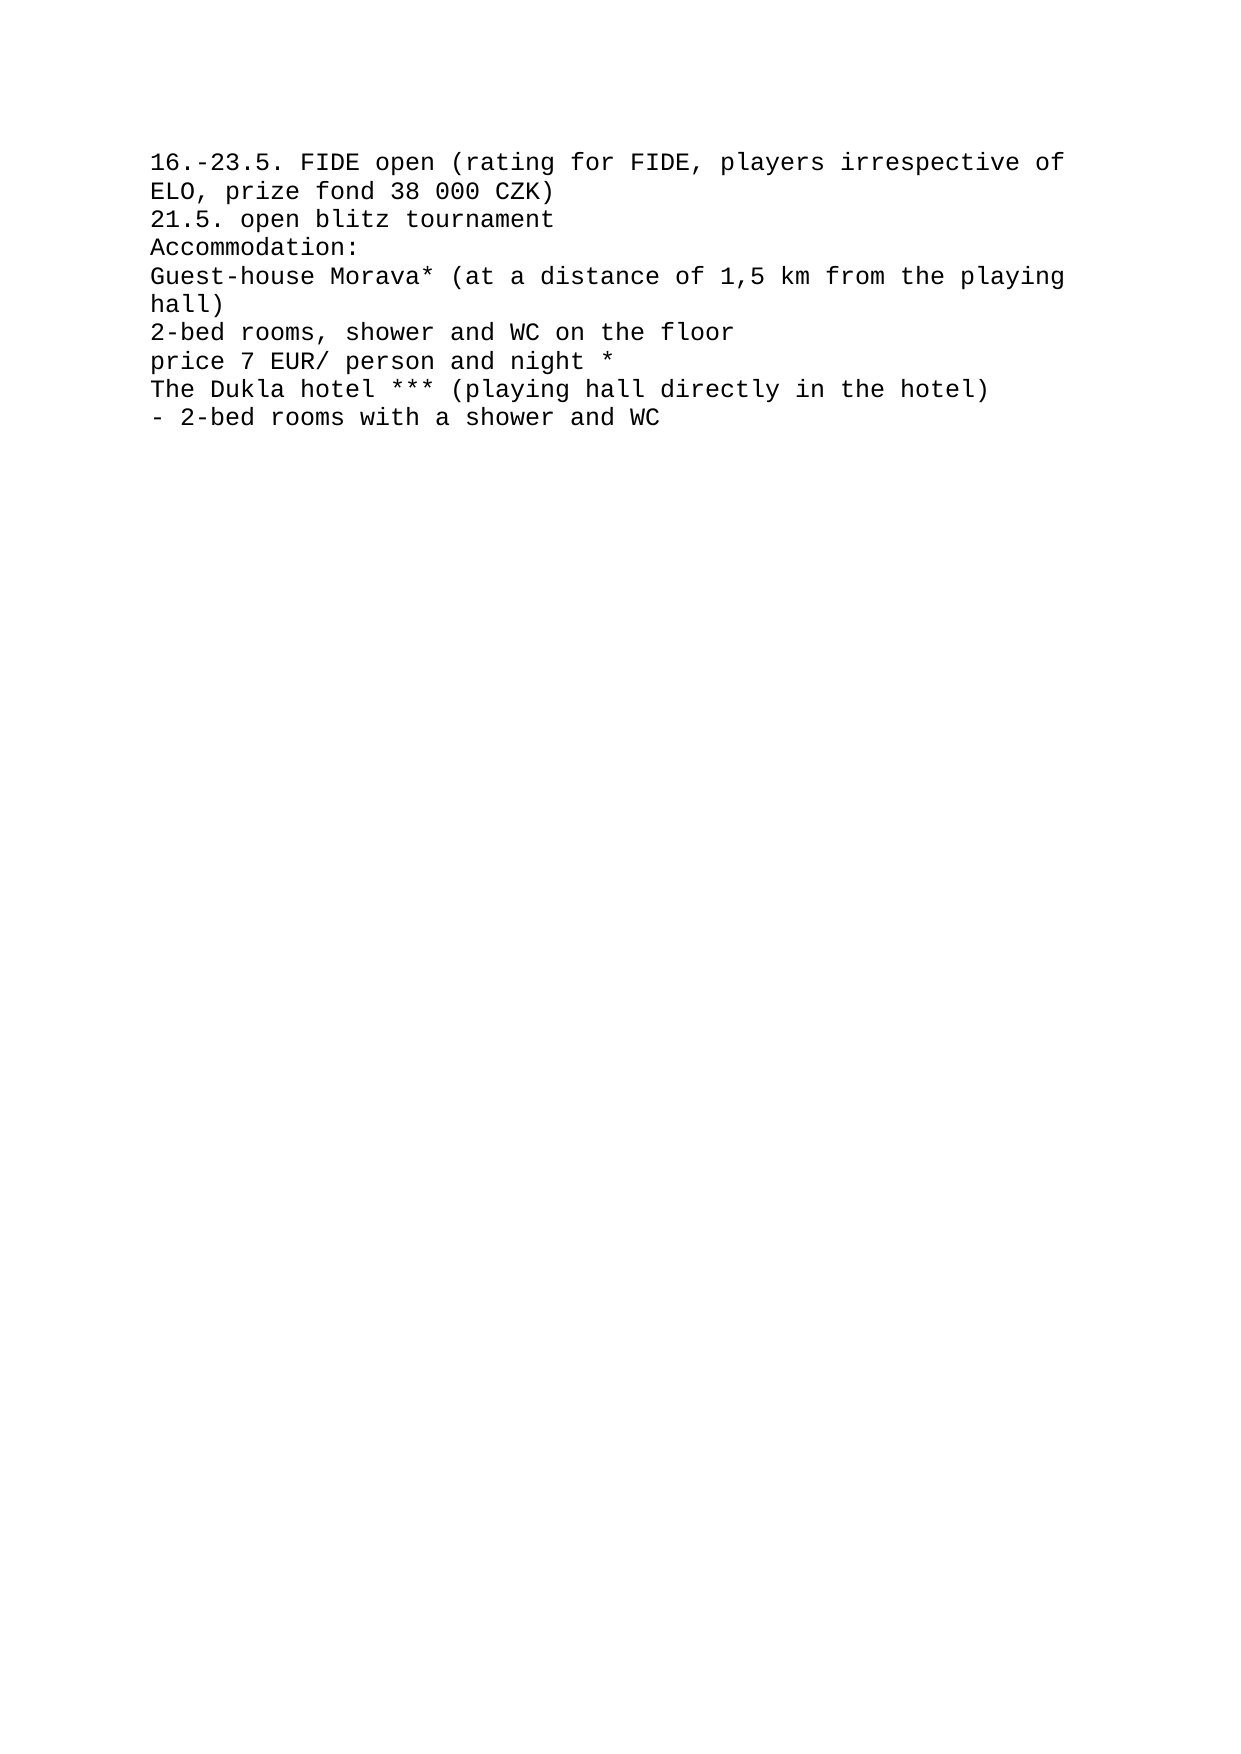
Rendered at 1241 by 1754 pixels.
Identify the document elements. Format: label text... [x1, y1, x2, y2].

text The Dukla hotel *** (playing hall directly in the hotel) [150, 377, 1090, 405]
text Guest-house Morava* (at a distance of 1,5 km from the playing hall) [150, 263, 1090, 320]
text 2-bed rooms, shower and WC on the floor price 7 EUR/ person and night * [150, 320, 1090, 377]
text 21.5. open blitz tournament Accommodation: [150, 207, 1090, 263]
text - 2-bed rooms with a shower and WC [150, 405, 1090, 433]
text 16.-23.5. FIDE open (rating for FIDE, players irrespective of ELO, prize fond 38 000 CZK) [150, 150, 1090, 207]
